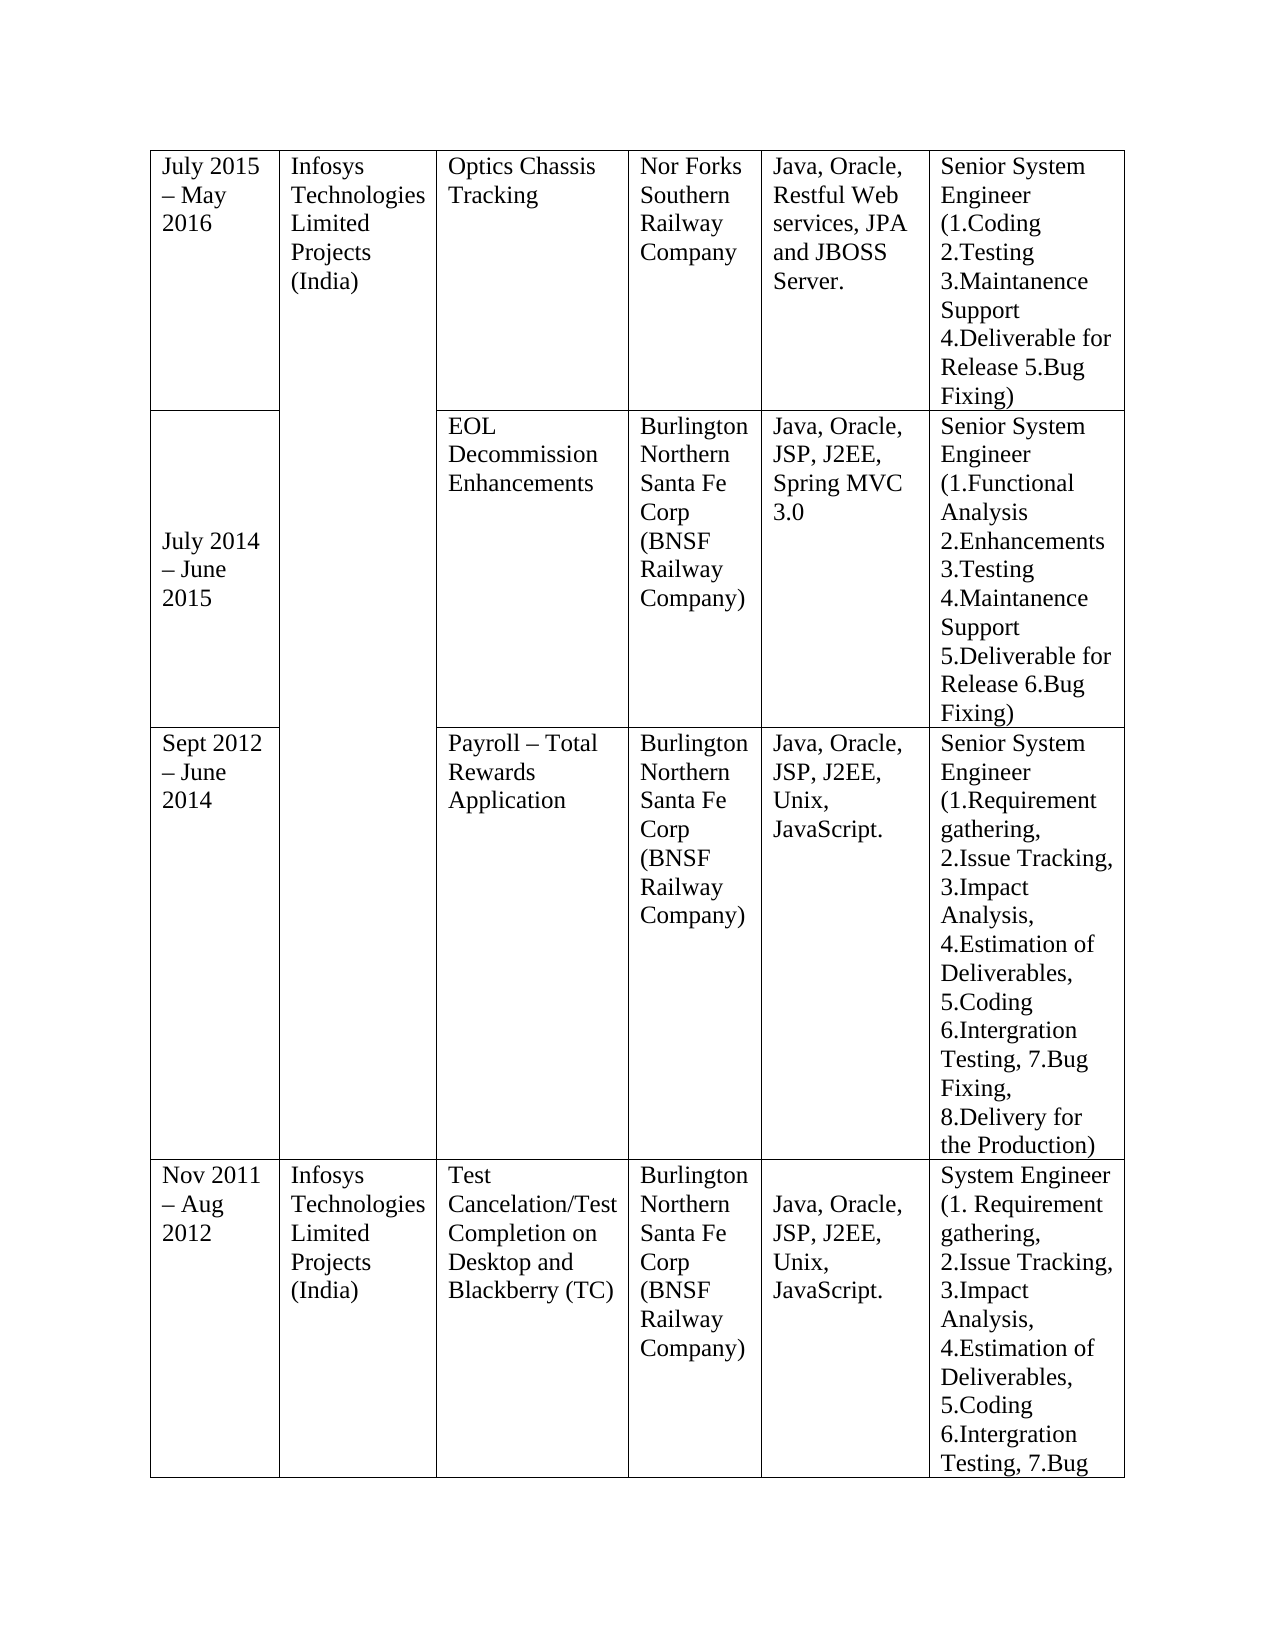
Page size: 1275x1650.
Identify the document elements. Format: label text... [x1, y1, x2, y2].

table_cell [930, 1160, 1124, 1477]
table_cell Java, Oracle, Restful Web services, JPA and JBOSS Server. [762, 151, 929, 410]
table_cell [629, 1160, 761, 1477]
table_cell Burlington Northern Santa Fe Corp (BNSF Railway Company) [629, 411, 761, 727]
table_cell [762, 1160, 929, 1477]
table_cell Nov 2011 – Aug 2012 [151, 1160, 279, 1477]
table_cell Senior System Engineer (1.Functional Analysis 2.Enhancements 3.Testing 4.Maintanence Support 5.Deliverable for Release 6.Bug Fixing) [930, 411, 1124, 727]
table_cell Infosys Technologies Limited Projects (India) [280, 151, 436, 1159]
table_cell Payroll – Total Rewards Application [437, 728, 628, 1159]
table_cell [437, 1160, 628, 1477]
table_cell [280, 1160, 436, 1477]
table_cell Sept 2012 – June 2014 [151, 728, 279, 1159]
table_cell Senior System Engineer (1.Requirement gathering, 2.Issue Tracking, 3.Impact Analysis, 4.Estimation of Deliverables, 5.Coding 6.Intergration Testing, 7.Bug Fixing, 8.Delivery for the Production) [930, 728, 1124, 1159]
table_cell EOL Decommission Enhancements [437, 411, 628, 727]
table_cell Java, Oracle, JSP, J2EE, Unix, JavaScript. [762, 728, 929, 1159]
table_cell Java, Oracle, JSP, J2EE, Spring MVC 3.0 [762, 411, 929, 727]
table_cell Senior System Engineer (1.Coding 2.Testing 3.Maintanence Support 4.Deliverable for Release 5.Bug Fixing) [930, 151, 1124, 410]
table_cell Burlington Northern Santa Fe Corp (BNSF Railway Company) [629, 728, 761, 1159]
table_cell July 2014 – June 2015 [151, 411, 279, 727]
table_cell Optics Chassis Tracking [437, 151, 628, 410]
table_cell Nor Forks Southern Railway Company [629, 151, 761, 410]
table_cell July 2015 – May 2016 [151, 151, 279, 410]
